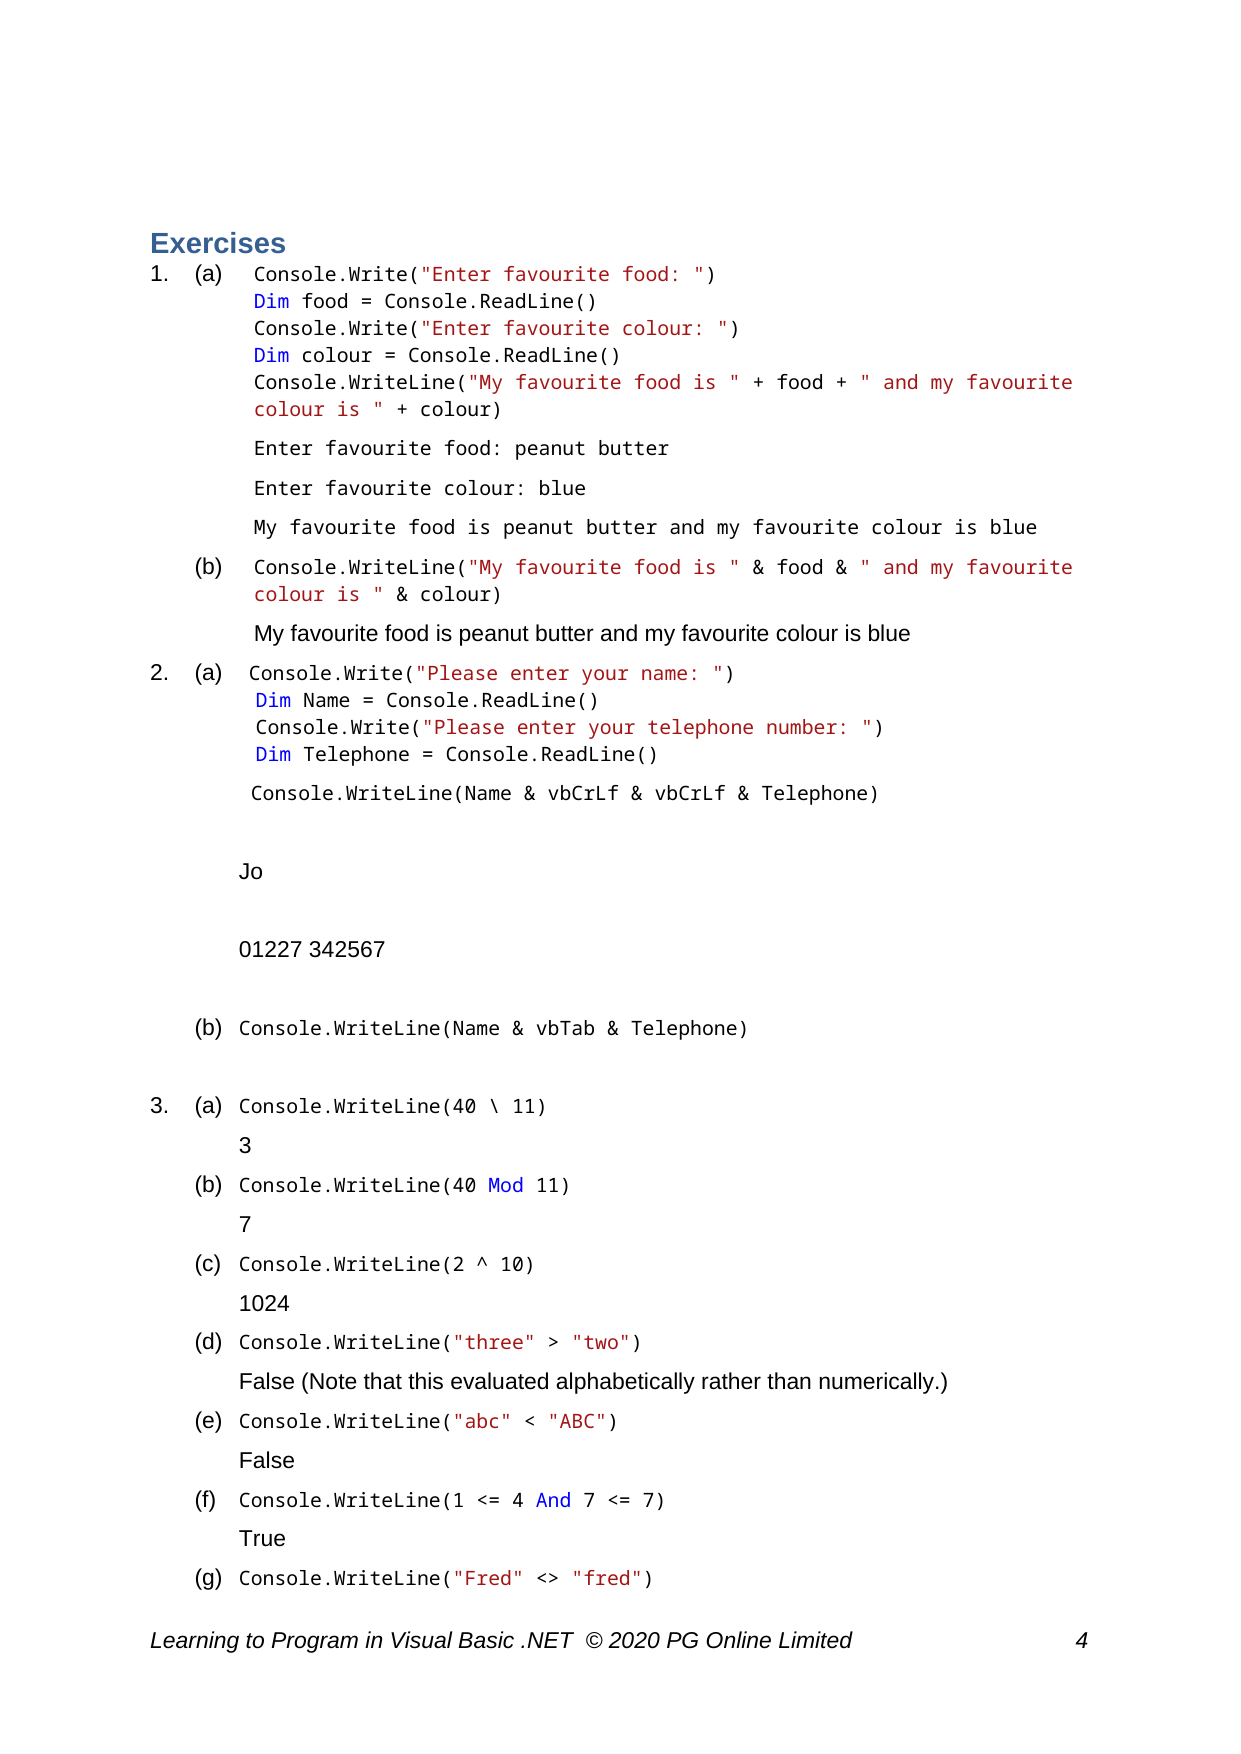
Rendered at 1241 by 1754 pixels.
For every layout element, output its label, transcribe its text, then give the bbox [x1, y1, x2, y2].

text My favourite food is peanut butter and my favourite colour is blue [253, 513, 1090, 541]
text (b) Console.WriteLine("My favourite food is " & food & " and my favourite colour is " & colour) [150, 553, 1090, 607]
text 3 [150, 1132, 1090, 1158]
text (d) Console.WriteLine("three" > "two") [150, 1328, 1090, 1356]
text Dim food = Console.ReadLine() [253, 287, 1090, 314]
text My favourite food is peanut butter and my favourite colour is blue [253, 620, 1090, 646]
text (f) Console.WriteLine(1 <= 4 And 7 <= 7) [150, 1486, 1090, 1513]
text 1024 [150, 1289, 1090, 1316]
text Dim Name = Console.ReadLine() [208, 686, 1090, 713]
text Console.WriteLine("My favourite food is " + food + " and my favourite colour is " + colour) [253, 368, 1090, 422]
text 2. (a) Console.Write("Please enter your name: ") [150, 659, 1090, 686]
text 1. (a) Console.Write("Enter favourite food: ") [150, 260, 1090, 287]
text 01227 342567 [150, 936, 1090, 962]
text (g) Console.WriteLine("Fred" <> "fred") [150, 1564, 1090, 1592]
subtitle Exercises [150, 226, 1090, 260]
text Enter favourite food: peanut butter [253, 434, 1090, 462]
text False (Note that this evaluated alphabetically rather than numerically.) [150, 1368, 1090, 1394]
text (e) Console.WriteLine("abc" < "ABC") [150, 1407, 1090, 1434]
text Enter favourite colour: blue [253, 474, 1090, 501]
text Dim colour = Console.ReadLine() [253, 341, 1090, 368]
text Console.WriteLine(Name & vbCrLf & vbCrLf & Telephone) [208, 779, 1090, 806]
text True [150, 1525, 1090, 1552]
text Console.Write("Enter favourite colour: ") [253, 314, 1090, 341]
text 7 [150, 1211, 1090, 1237]
text (b) Console.WriteLine(40 Mod 11) [150, 1171, 1090, 1198]
text Jo [150, 858, 1090, 885]
text (b) Console.WriteLine(Name & vbTab & Telephone) [150, 1014, 1090, 1041]
text Dim Telephone = Console.ReadLine() [208, 740, 1090, 767]
text Console.Write("Please enter your telephone number: ") [208, 713, 1090, 740]
text False [150, 1447, 1090, 1473]
text (c) Console.WriteLine(2 ^ 10) [150, 1250, 1090, 1277]
text 3. (a) Console.WriteLine(40 \ 11) [150, 1092, 1090, 1120]
